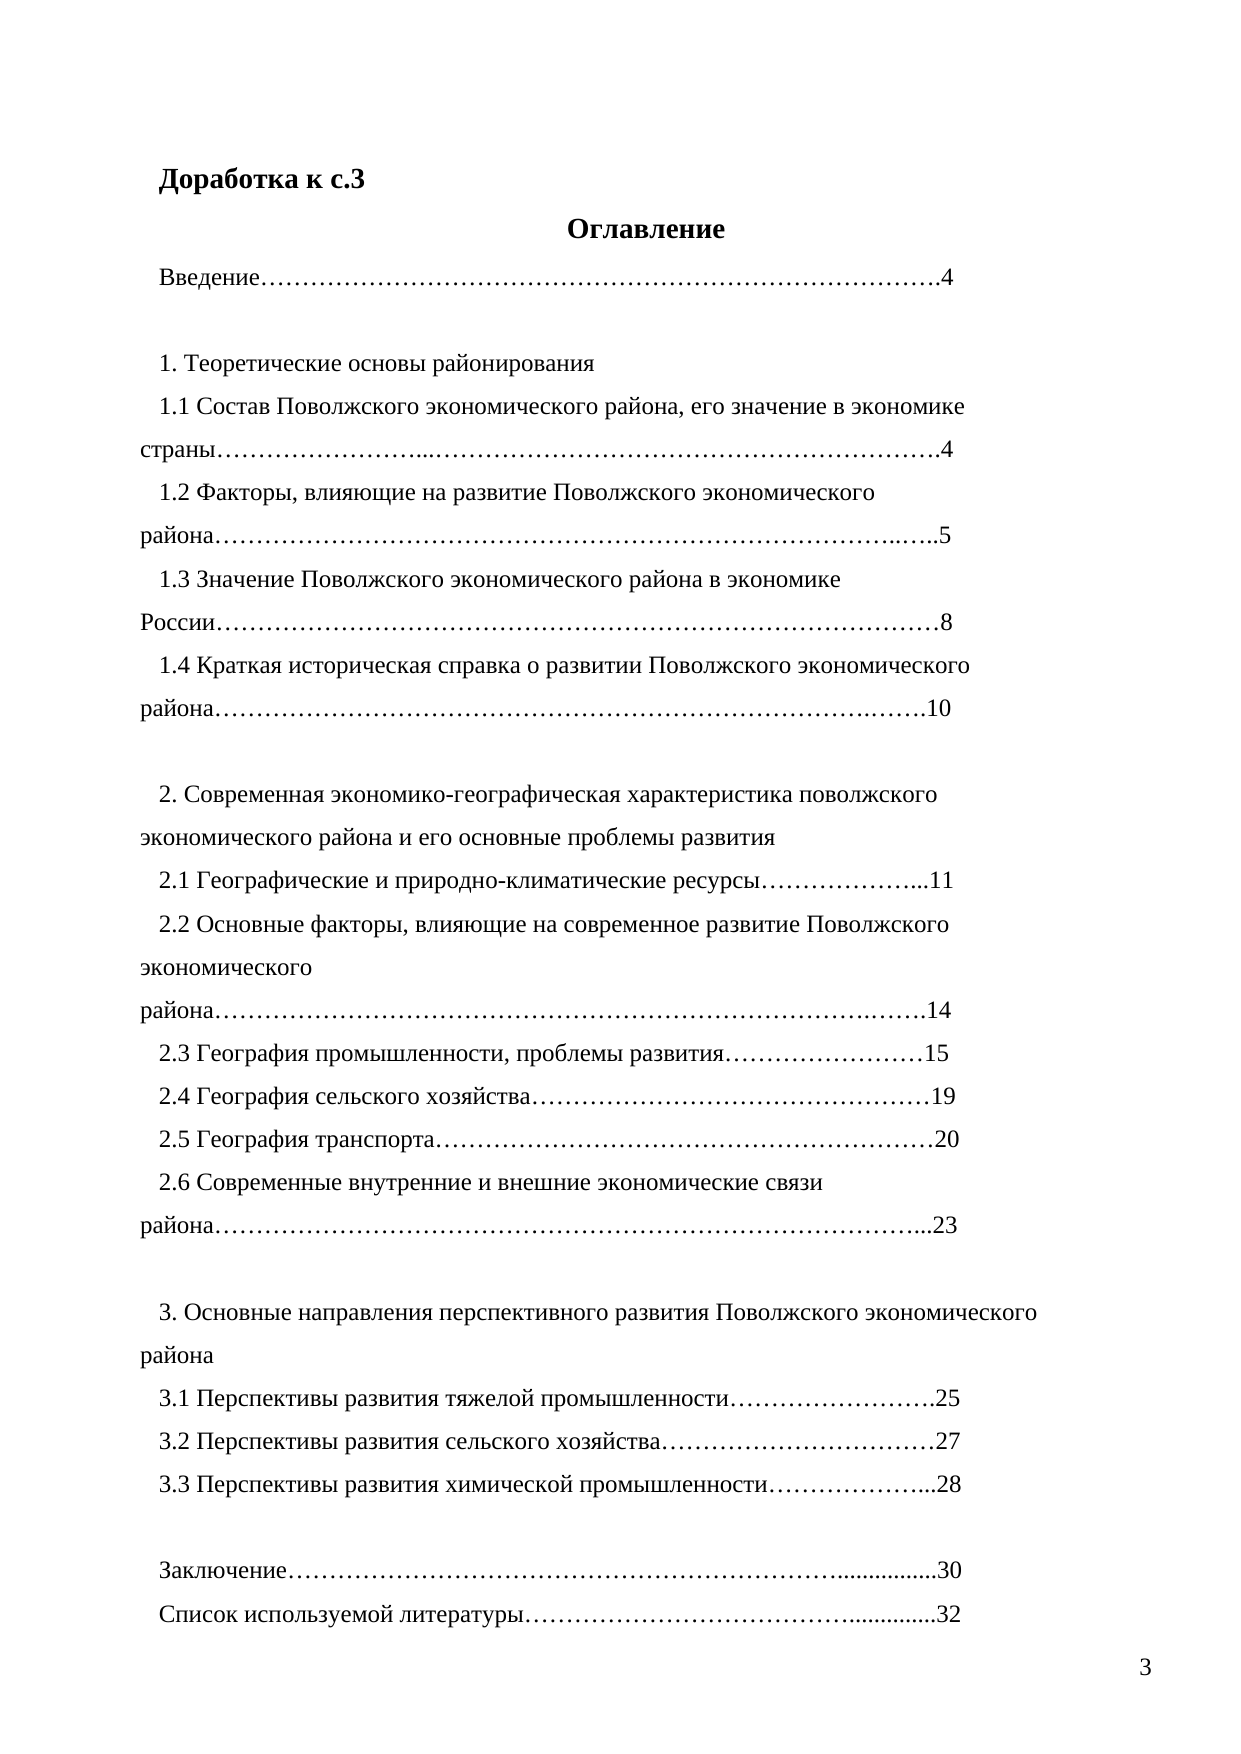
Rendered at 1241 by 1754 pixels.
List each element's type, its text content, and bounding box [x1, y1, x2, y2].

text Доработка к с.3 [140, 161, 1133, 195]
text 2.6 Современные внутренние и внешние экономические связи района…………………………………………………………………………...23 [140, 1167, 1040, 1239]
text Введение……………………………………………………………………….4 [140, 262, 1040, 291]
text 1.3 Значение Поволжского экономического района в экономике России……………………………………………………………………………8 [140, 564, 1040, 636]
text 2.4 География сельского хозяйства…………………………………………19 [140, 1081, 1040, 1110]
text 3.2 Перспективы развития сельского хозяйства……………………………27 [140, 1426, 1040, 1455]
text 1.1 Состав Поволжского экономического района, его значение в экономике страны……………………...…………………………………………………….4 [140, 391, 1040, 463]
text 2.5 География транспорта……………………………………………………20 [140, 1124, 1040, 1153]
text Заключение…………………………………………………………................30 [140, 1556, 1040, 1584]
text Список используемой литературы…………………………………..............32 [140, 1599, 1040, 1627]
text 2.3 География промышленности, проблемы развития……………………15 [140, 1038, 1040, 1067]
text 1.4 Краткая историческая справка о развитии Поволжского экономического района…………………………………………………………………….…….10 [140, 650, 1040, 722]
text 1.2 Факторы, влияющие на развитие Поволжского экономического района………………………………………………………………………..…..5 [140, 477, 1040, 549]
text 1. Теоретические основы районирования [140, 348, 1040, 377]
text 3.1 Перспективы развития тяжелой промышленности…………………….25 [140, 1383, 1040, 1412]
text 2.1 Географические и природно-климатические ресурсы………………...11 [140, 866, 1040, 894]
text 2. Современная экономико-географическая характеристика поволжского экономического района и его основные проблемы развития [140, 779, 1040, 851]
text 2.2 Основные факторы, влияющие на современное развитие Поволжского экономического района…………………………………………………………………….…….14 [140, 909, 1040, 1024]
text 3.3 Перспективы развития химической промышленности………………...28 [140, 1469, 1040, 1498]
text 3. Основные направления перспективного развития Поволжского экономического района [140, 1297, 1040, 1369]
text Оглавление [140, 212, 1133, 245]
